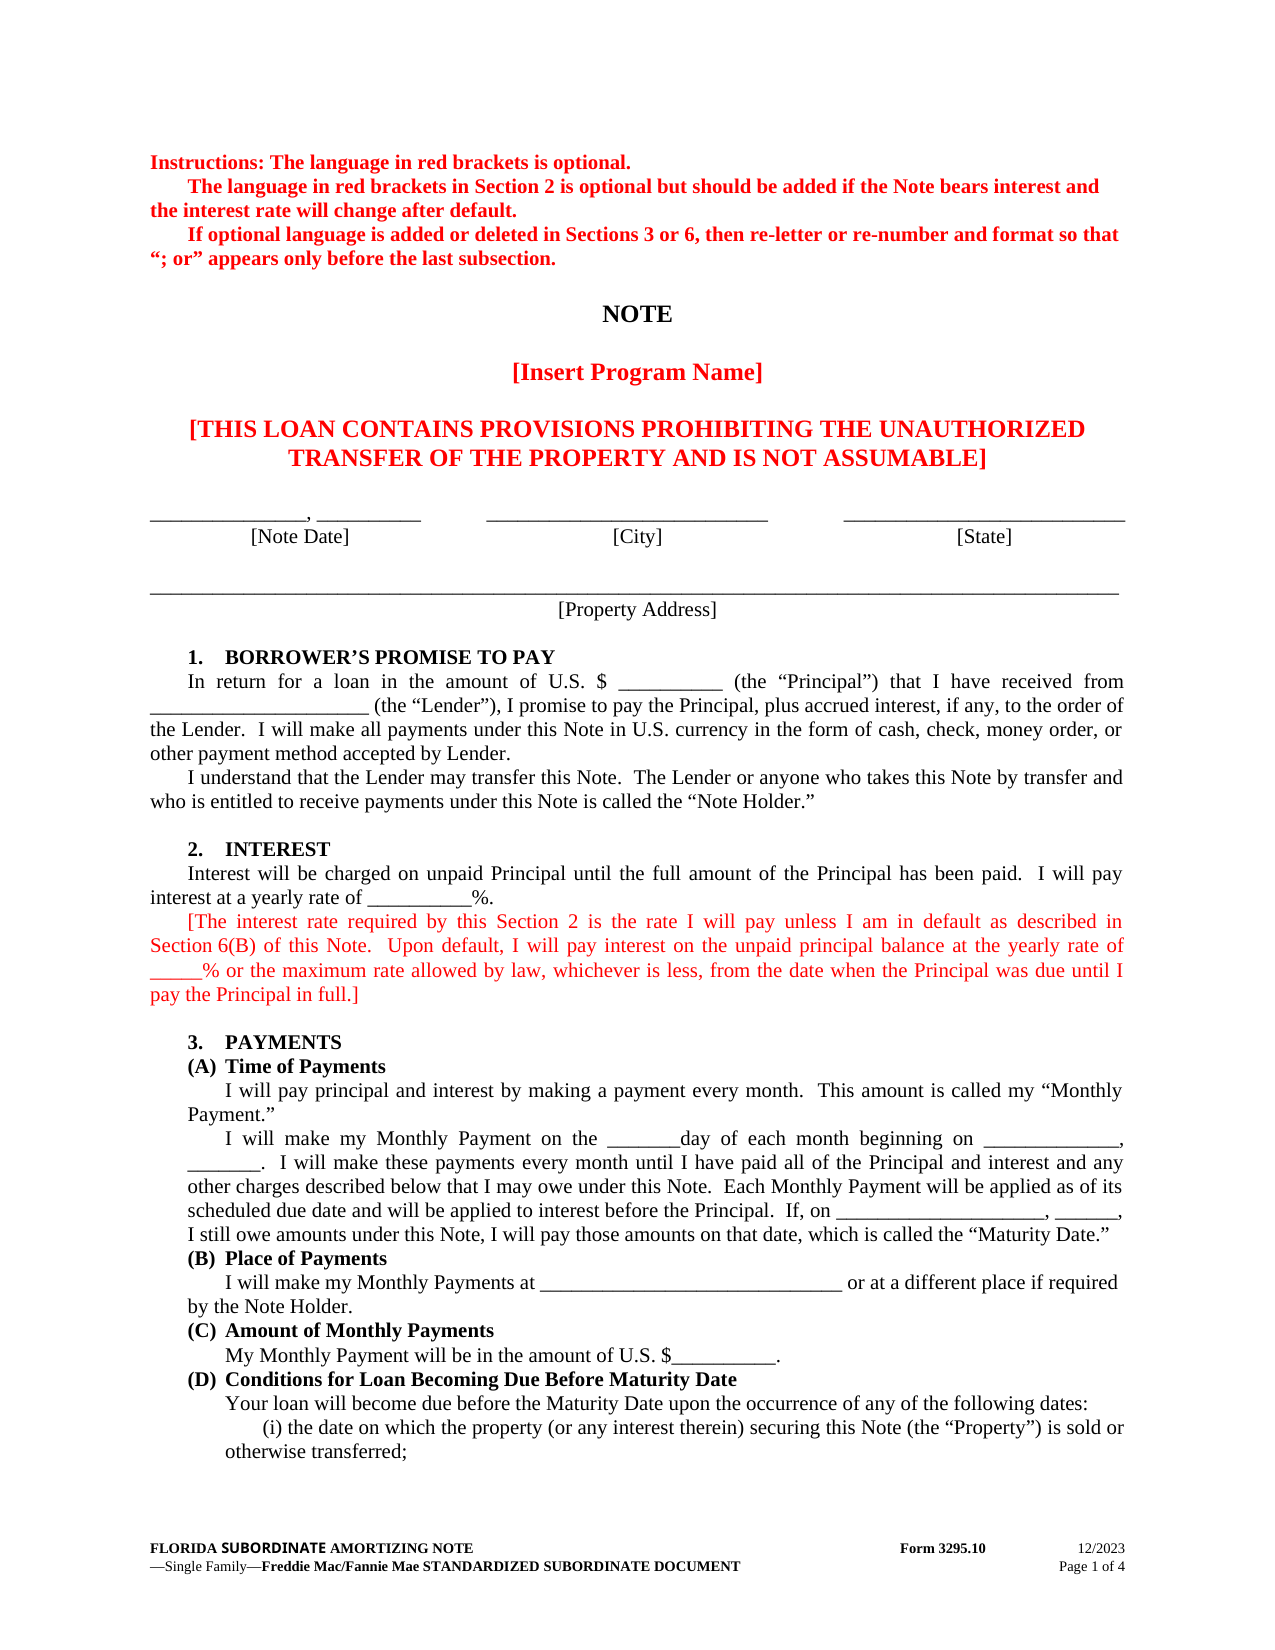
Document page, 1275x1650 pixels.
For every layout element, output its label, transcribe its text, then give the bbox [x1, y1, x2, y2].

text (B) Place of Payments [150, 1246, 1125, 1270]
text I will make my Monthly Payments at _____________________________ or at a different place if required by the Note Holder. [187, 1270, 1125, 1318]
title NOTE [150, 299, 1125, 328]
text [Note Date] [City] [State] [150, 524, 1125, 548]
title Instructions: The language in red brackets is optional. [150, 150, 1125, 174]
list INTEREST [150, 837, 1125, 861]
text _____________________________________________________________________________________________ [150, 572, 1125, 597]
text _______________, __________ ___________________________ ___________________________ [150, 500, 1125, 524]
text My Monthly Payment will be in the amount of U.S. $__________. [150, 1342, 1125, 1367]
text [The interest rate required by this Section 2 is the rate I will pay unless I am in default as described in Section 6(B) of this Note. Upon default, I will pay interest on the unpaid principal balance at the yearly rate of _____% or the maximum rate allowed by law, whichever is less, from the date when the Principal was due until I pay the Principal in full.] [150, 909, 1125, 1006]
text I will pay principal and interest by making a payment every month. This amount is called my “Monthly Payment.” [187, 1078, 1125, 1126]
title If optional language is added or deleted in Sections 3 or 6, then re-letter or re-number and format so that “; or” appears only before the last subsection. [150, 222, 1125, 270]
text I will make my Monthly Payment on the _______day of each month beginning on _____________, _______. I will make these payments every month until I have paid all of the Principal and interest and any other charges described below that I may owe under this Note. Each Monthly Payment will be applied as of its scheduled due date and will be applied to interest before the Principal. If, on ____________________, ______, I still owe amounts under this Note, I will pay those amounts on that date, which is called the “Maturity Date.” [187, 1126, 1125, 1246]
title [THIS LOAN CONTAINS PROVISIONS PROHIBITING THE UNAUTHORIZED [150, 414, 1125, 443]
text [Property Address] [150, 597, 1125, 621]
title The language in red brackets in Section 2 is optional but should be added if the Note bears interest and the interest rate will change after default. [150, 174, 1125, 222]
text (i) the date on which the property (or any interest therein) securing this Note (the “Property”) is sold or otherwise transferred; [225, 1415, 1125, 1463]
text (C) Amount of Monthly Payments [150, 1318, 1125, 1342]
list BORROWER’S PROMISE TO PAY [150, 645, 1125, 669]
title [Insert Program Name] [150, 357, 1125, 385]
text 3. PAYMENTS [150, 1030, 1125, 1054]
text (A) Time of Payments [150, 1054, 1125, 1078]
text (D) Conditions for Loan Becoming Due Before Maturity Date [150, 1367, 1125, 1391]
text I understand that the Lender may transfer this Note. The Lender or anyone who takes this Note by transfer and who is entitled to receive payments under this Note is called the “Note Holder.” [150, 765, 1125, 813]
text Interest will be charged on unpaid Principal until the full amount of the Principal has been paid. I will pay interest at a yearly rate of __________%. [150, 861, 1125, 909]
text In return for a loan in the amount of U.S. $ __________ (the “Principal”) that I have received from _____________________ (the “Lender”), I promise to pay the Principal, plus accrued interest, if any, to the order of the Lender. I will make all payments under this Note in U.S. currency in the form of cash, check, money order, or other payment method accepted by Lender. [150, 669, 1125, 765]
text Your loan will become due before the Maturity Date upon the occurrence of any of the following dates: [150, 1391, 1125, 1415]
title TRANSFER OF THE PROPERTY AND IS NOT ASSUMABLE] [150, 443, 1125, 472]
